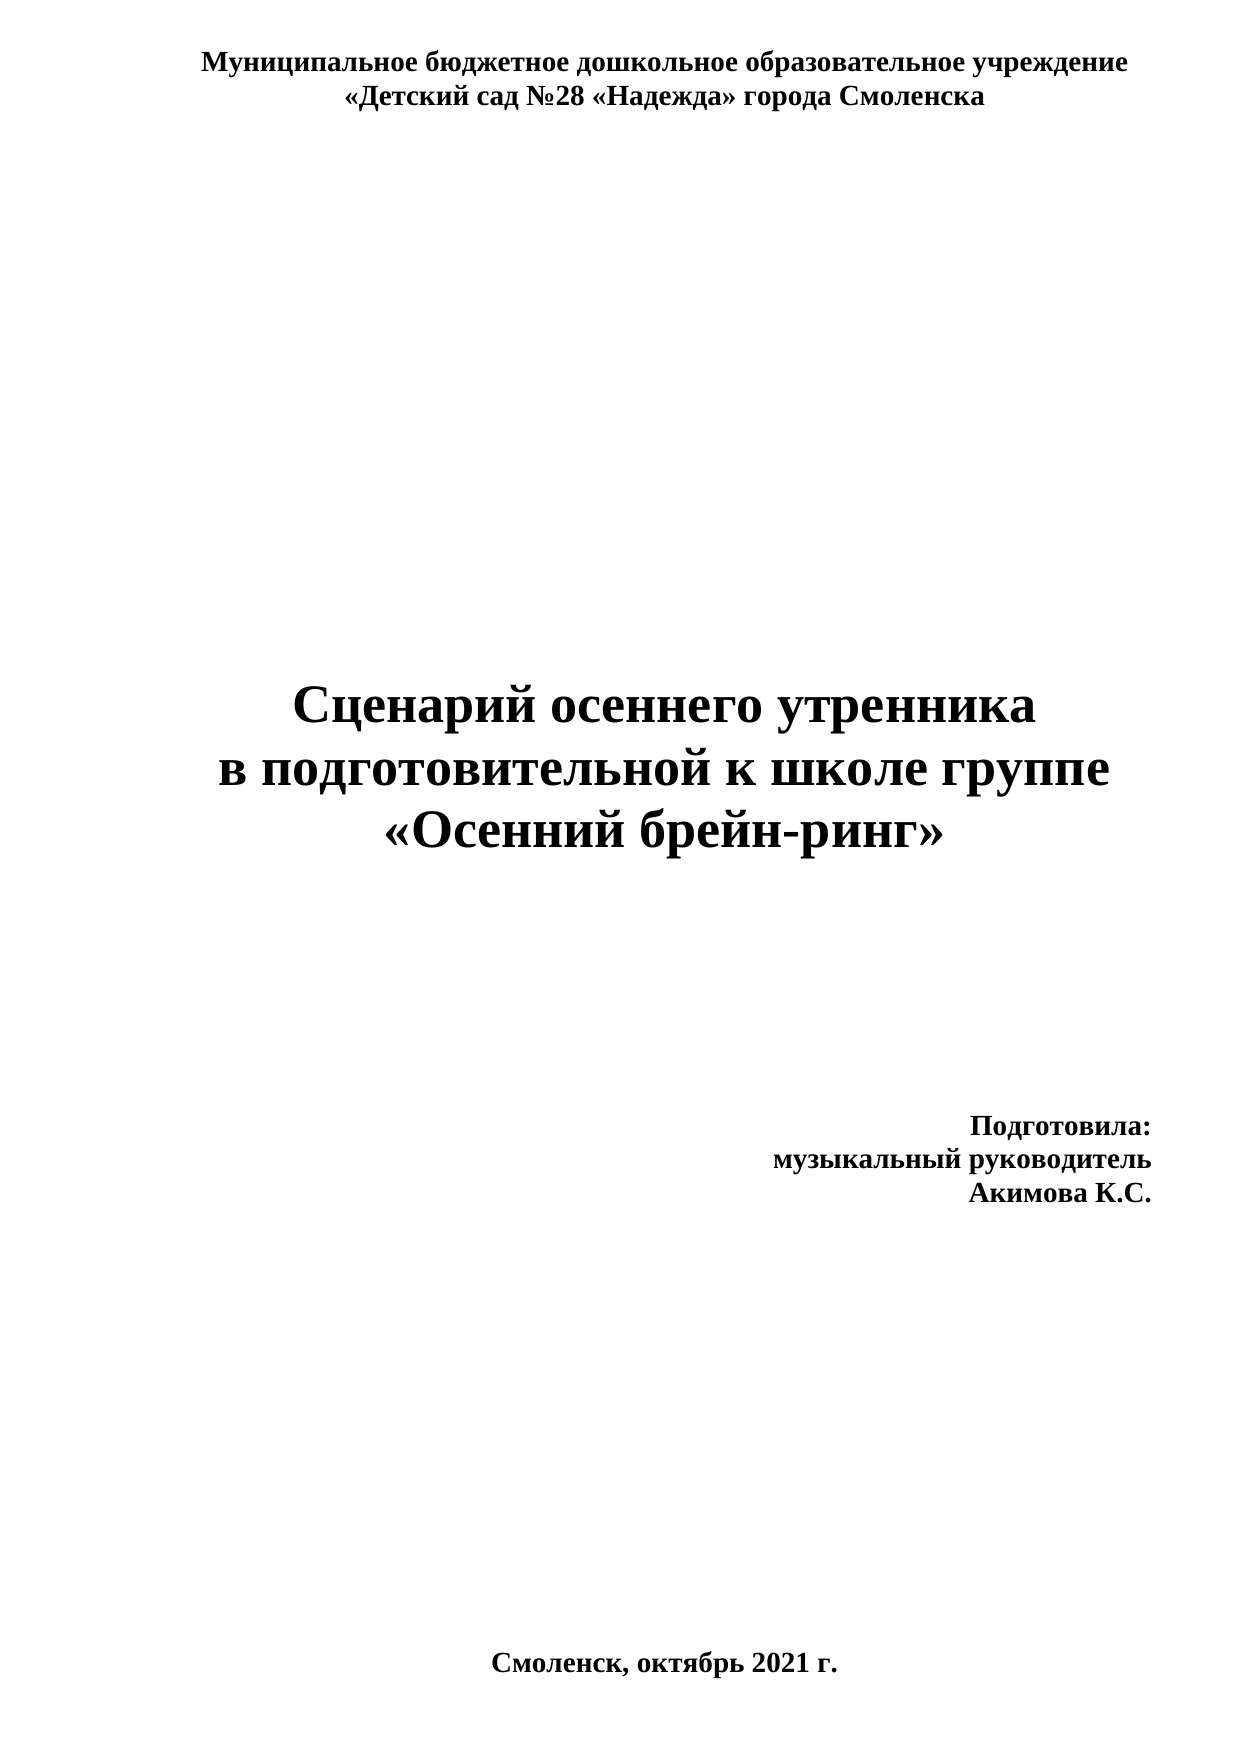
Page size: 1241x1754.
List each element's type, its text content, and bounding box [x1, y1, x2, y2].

text Акимова К.С. [177, 1175, 1152, 1209]
text музыкальный руководитель [177, 1142, 1152, 1175]
text «Осенний брейн-ринг» [177, 797, 1152, 859]
text Муниципальное бюджетное дошкольное образовательное учреждение [177, 44, 1152, 78]
text Подготовила: [177, 1108, 1152, 1142]
text «Детский сад №28 «Надежда» города Смоленска [177, 78, 1152, 111]
text Смоленск, октябрь 2021 г. [177, 1645, 1152, 1678]
text в подготовительной к школе группе [177, 734, 1152, 797]
text Сценарий осеннего утренника [177, 672, 1152, 734]
